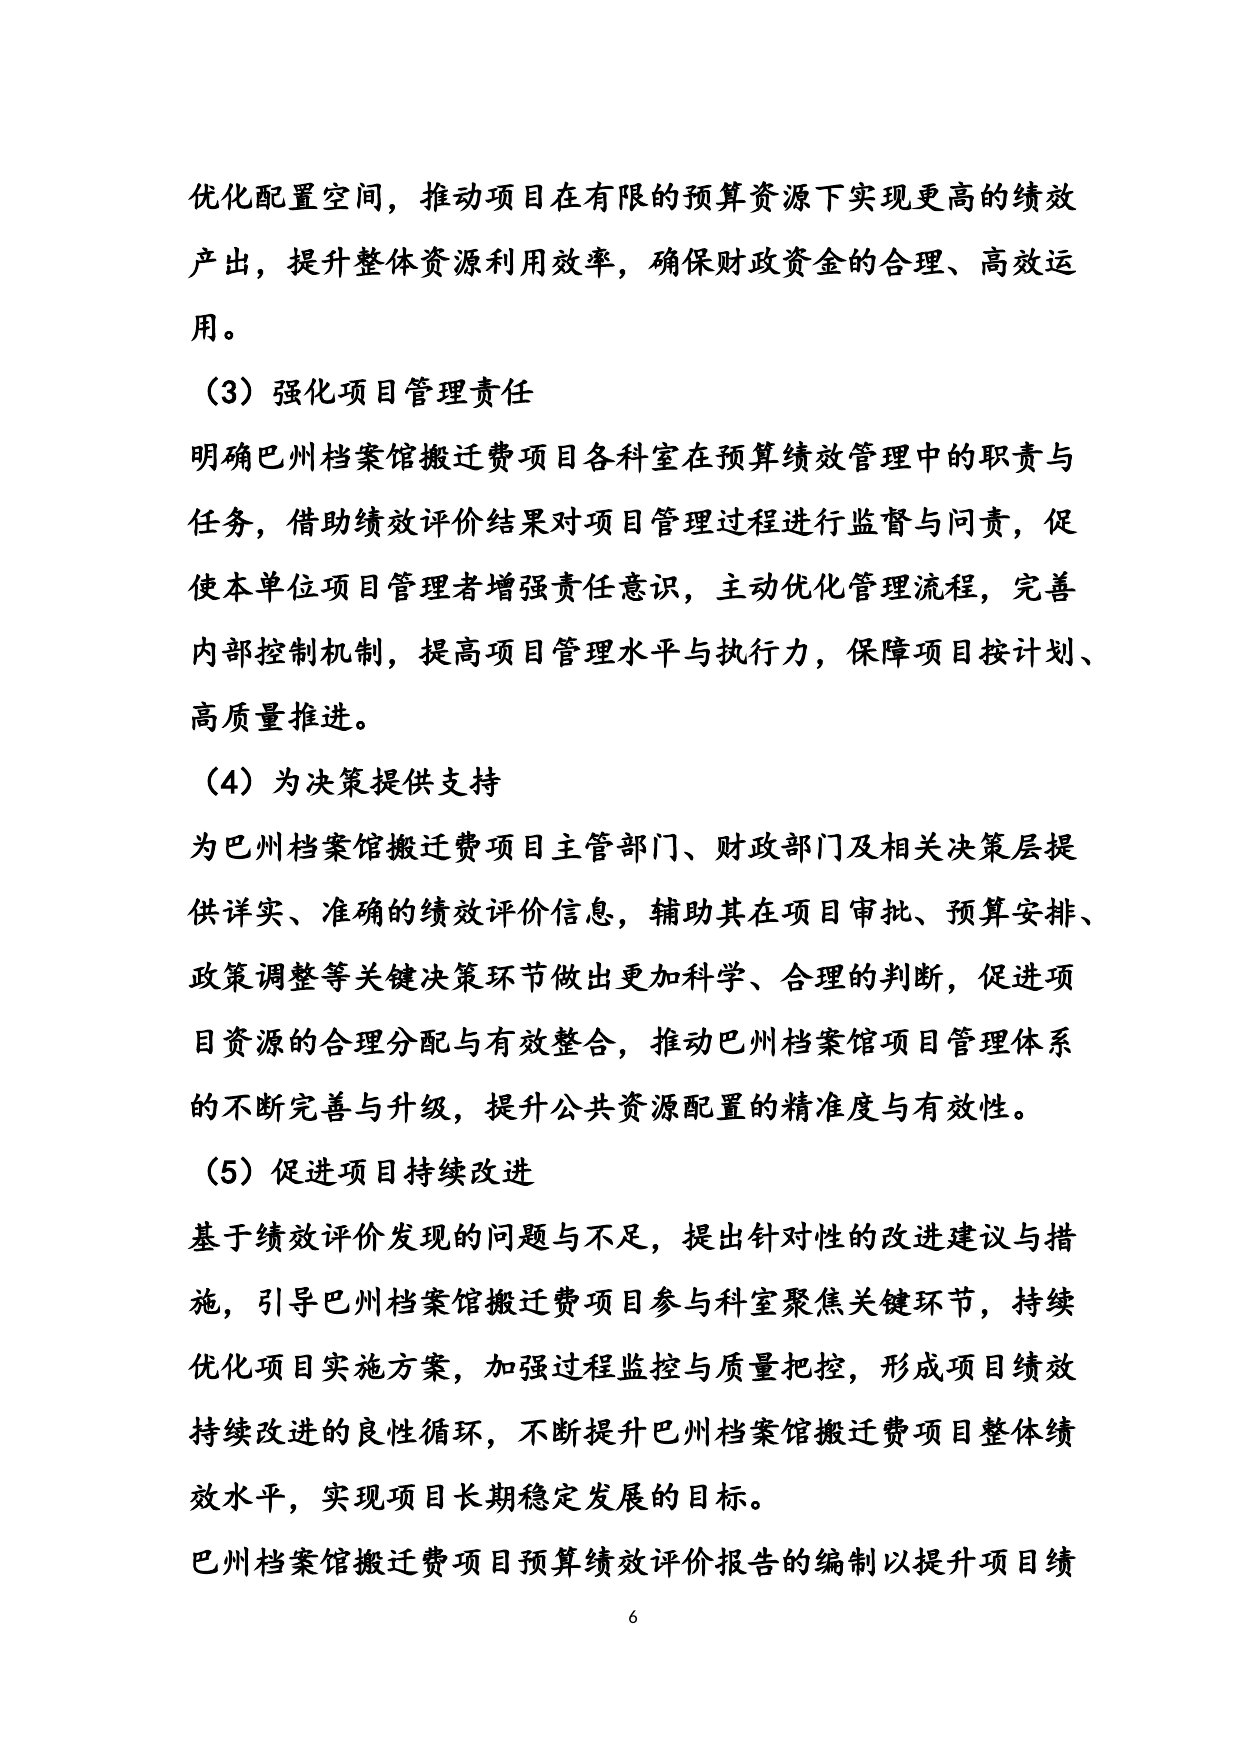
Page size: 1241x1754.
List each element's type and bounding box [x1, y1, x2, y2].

text [187, 162, 1078, 1592]
